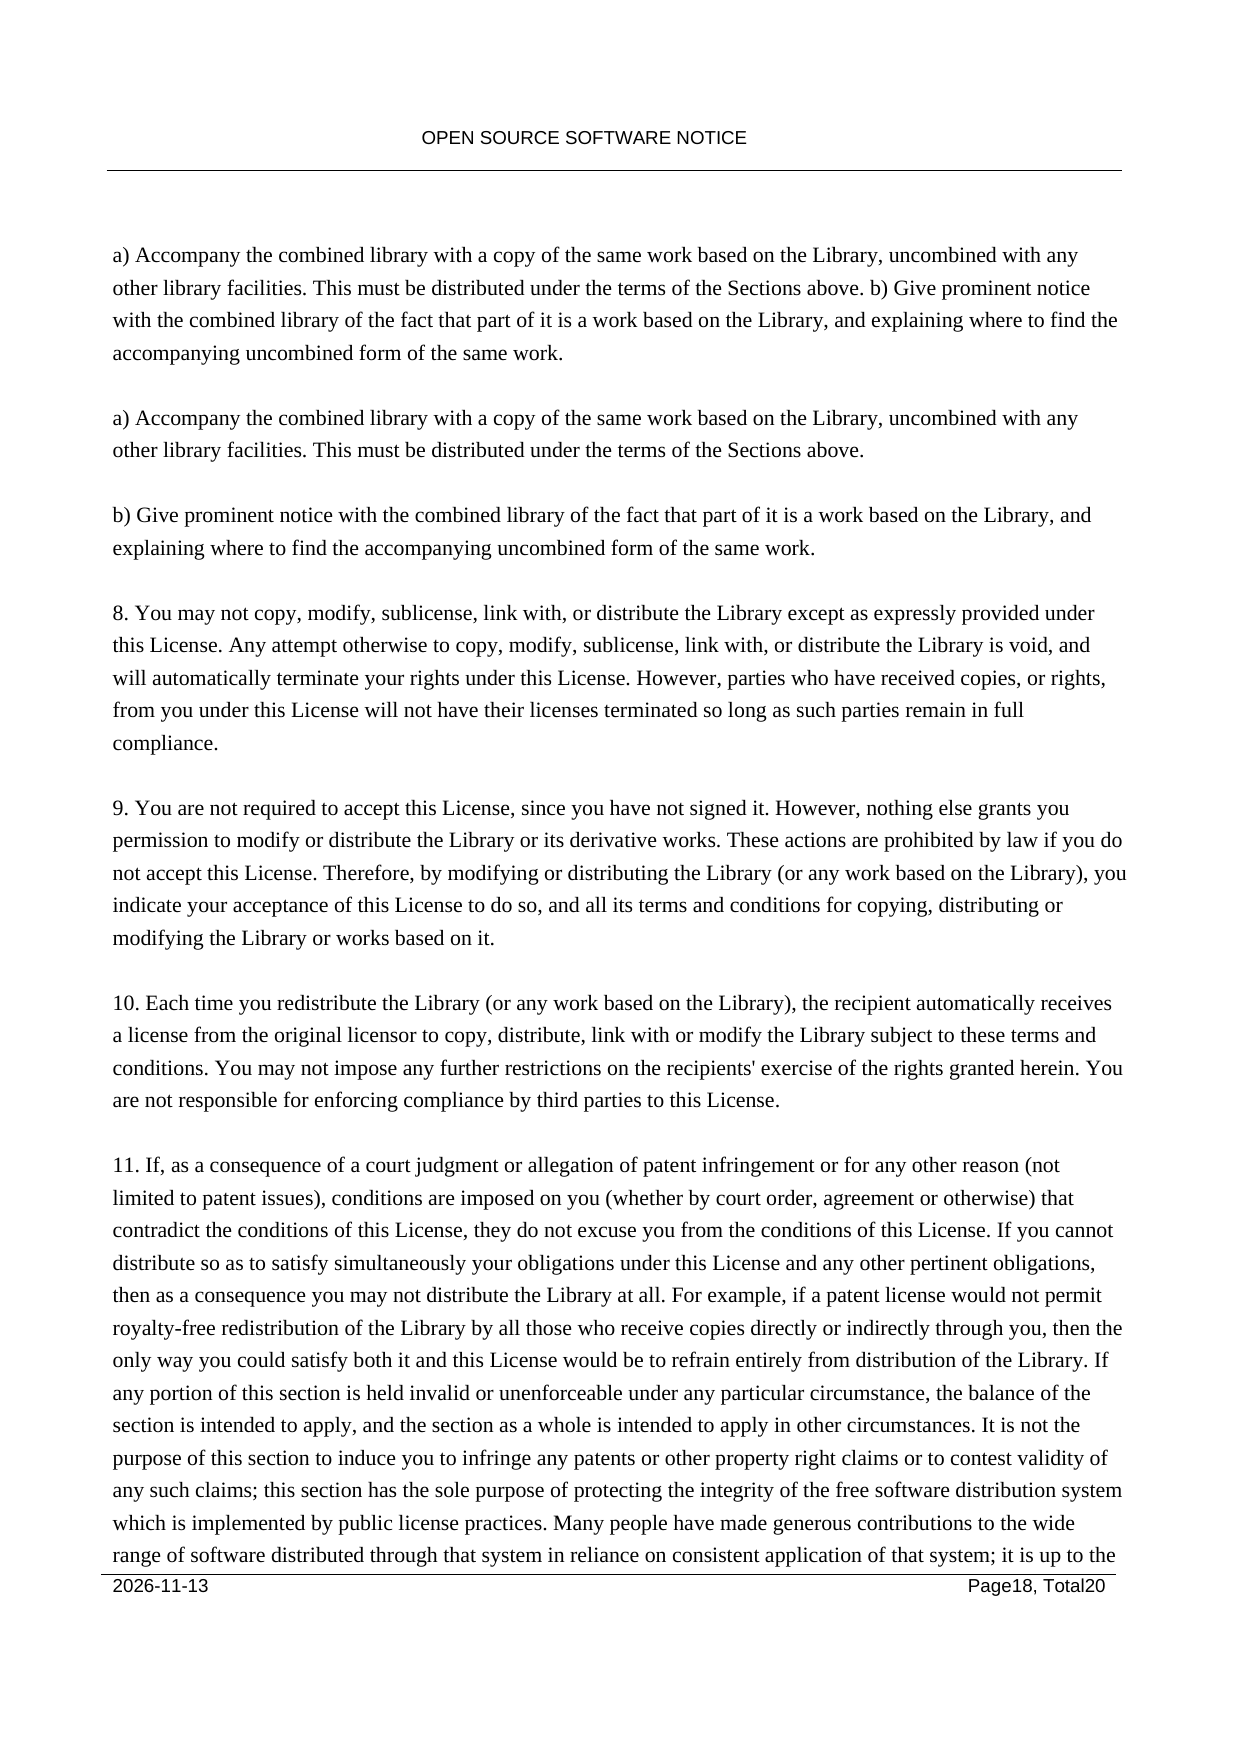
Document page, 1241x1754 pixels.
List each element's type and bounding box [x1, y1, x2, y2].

text [112, 206, 1128, 1571]
